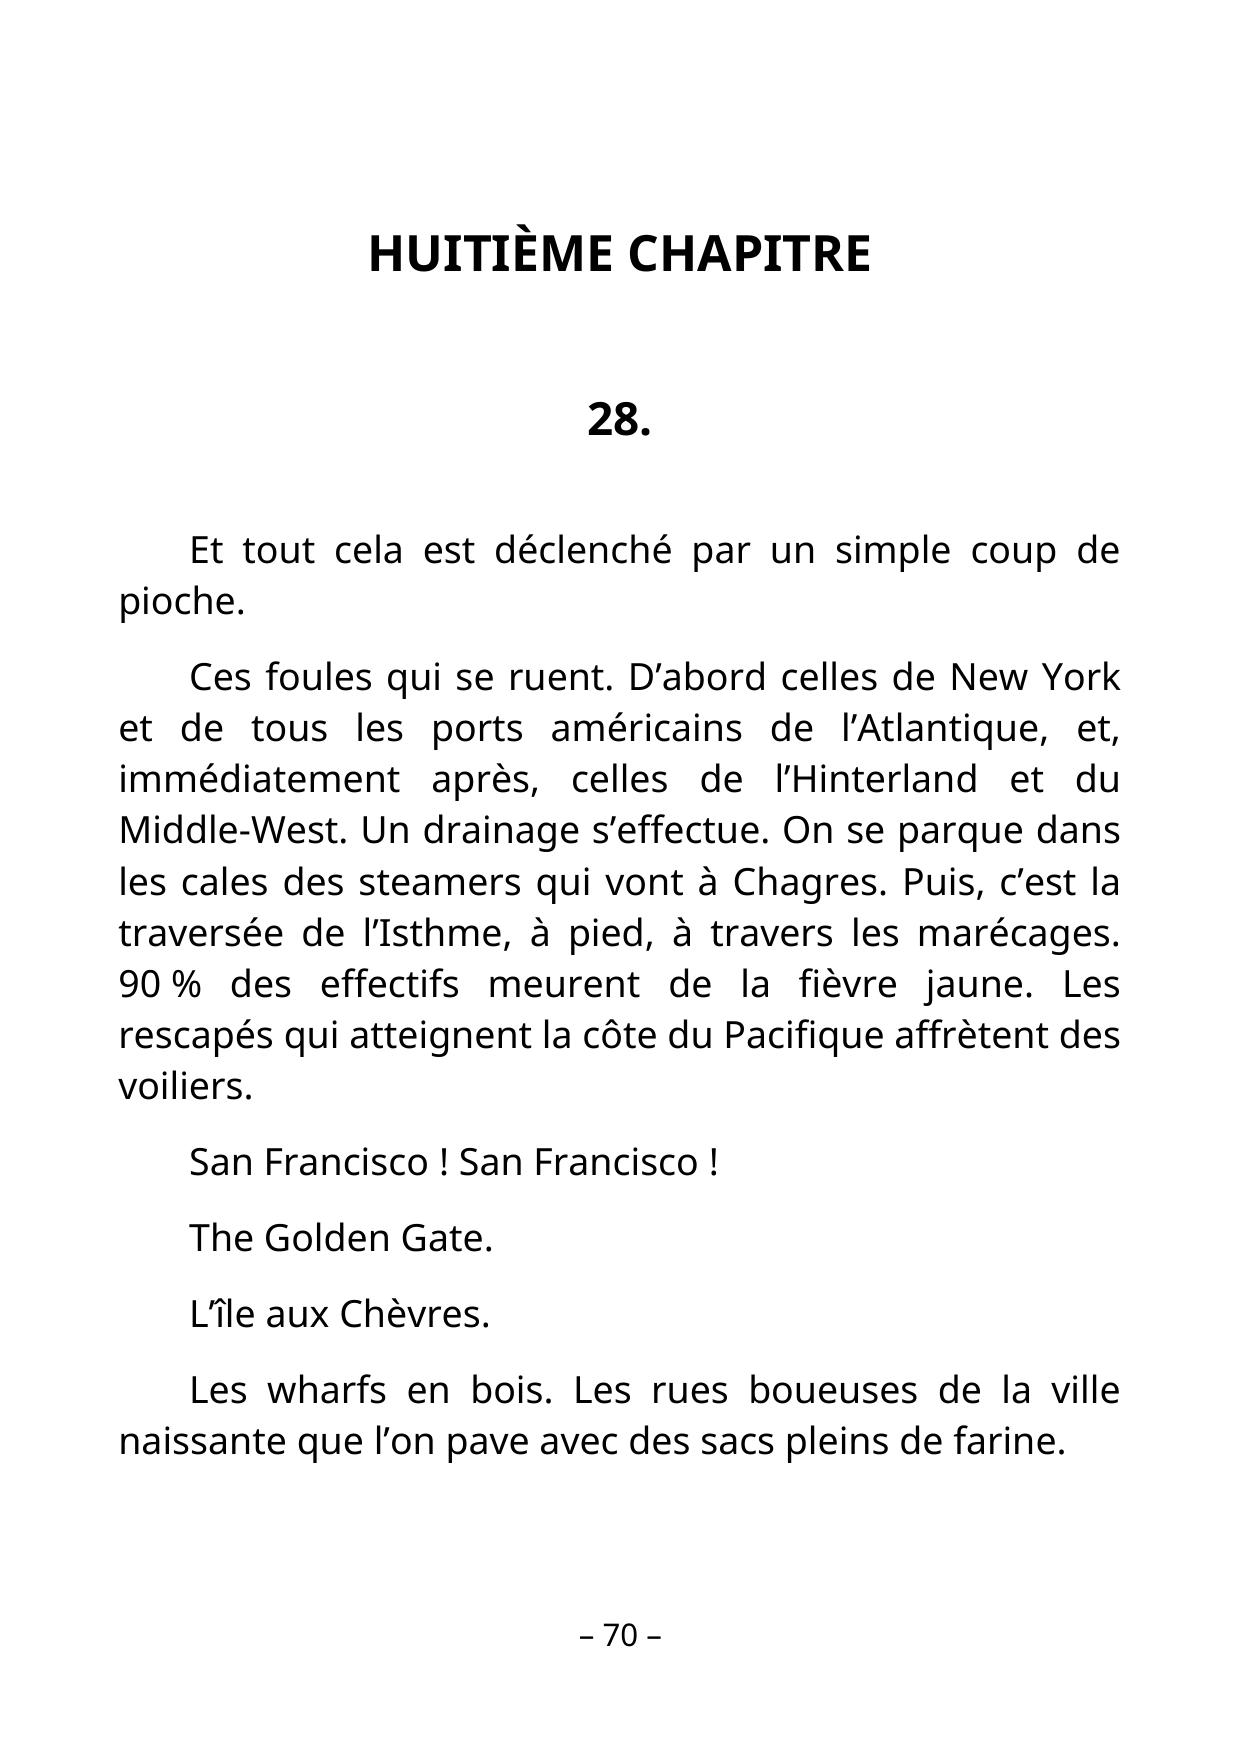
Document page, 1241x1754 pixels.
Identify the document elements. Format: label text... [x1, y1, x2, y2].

text L’île aux Chèvres. [118, 1287, 1122, 1338]
text Ces foules qui se ruent. D’abord celles de New York et de tous les ports américains de l’Atlantique, et, immédiatement après, celles de l’Hinterland et du Middle-West. Un drainage s’effectue. On se parque dans les cales des steamers qui vont à Chagres. Puis, c’est la traversée de l’Isthme, à pied, à travers les marécages. 90 % des effectifs meurent de la fièvre jaune. Les rescapés qui atteignent la côte du Pacifique affrètent des voiliers. [118, 651, 1122, 1110]
subtitle 28. [118, 386, 1122, 449]
text The Golden Gate. [118, 1211, 1122, 1262]
text Les wharfs en bois. Les rues boueuses de la ville naissante que l’on pave avec des sacs pleins de farine. [118, 1363, 1122, 1465]
text Et tout cela est déclenché par un simple coup de pioche. [118, 524, 1122, 626]
subtitle HUITIÈME CHAPITRE [118, 218, 1122, 286]
text San Francisco ! San Francisco ! [118, 1135, 1122, 1186]
